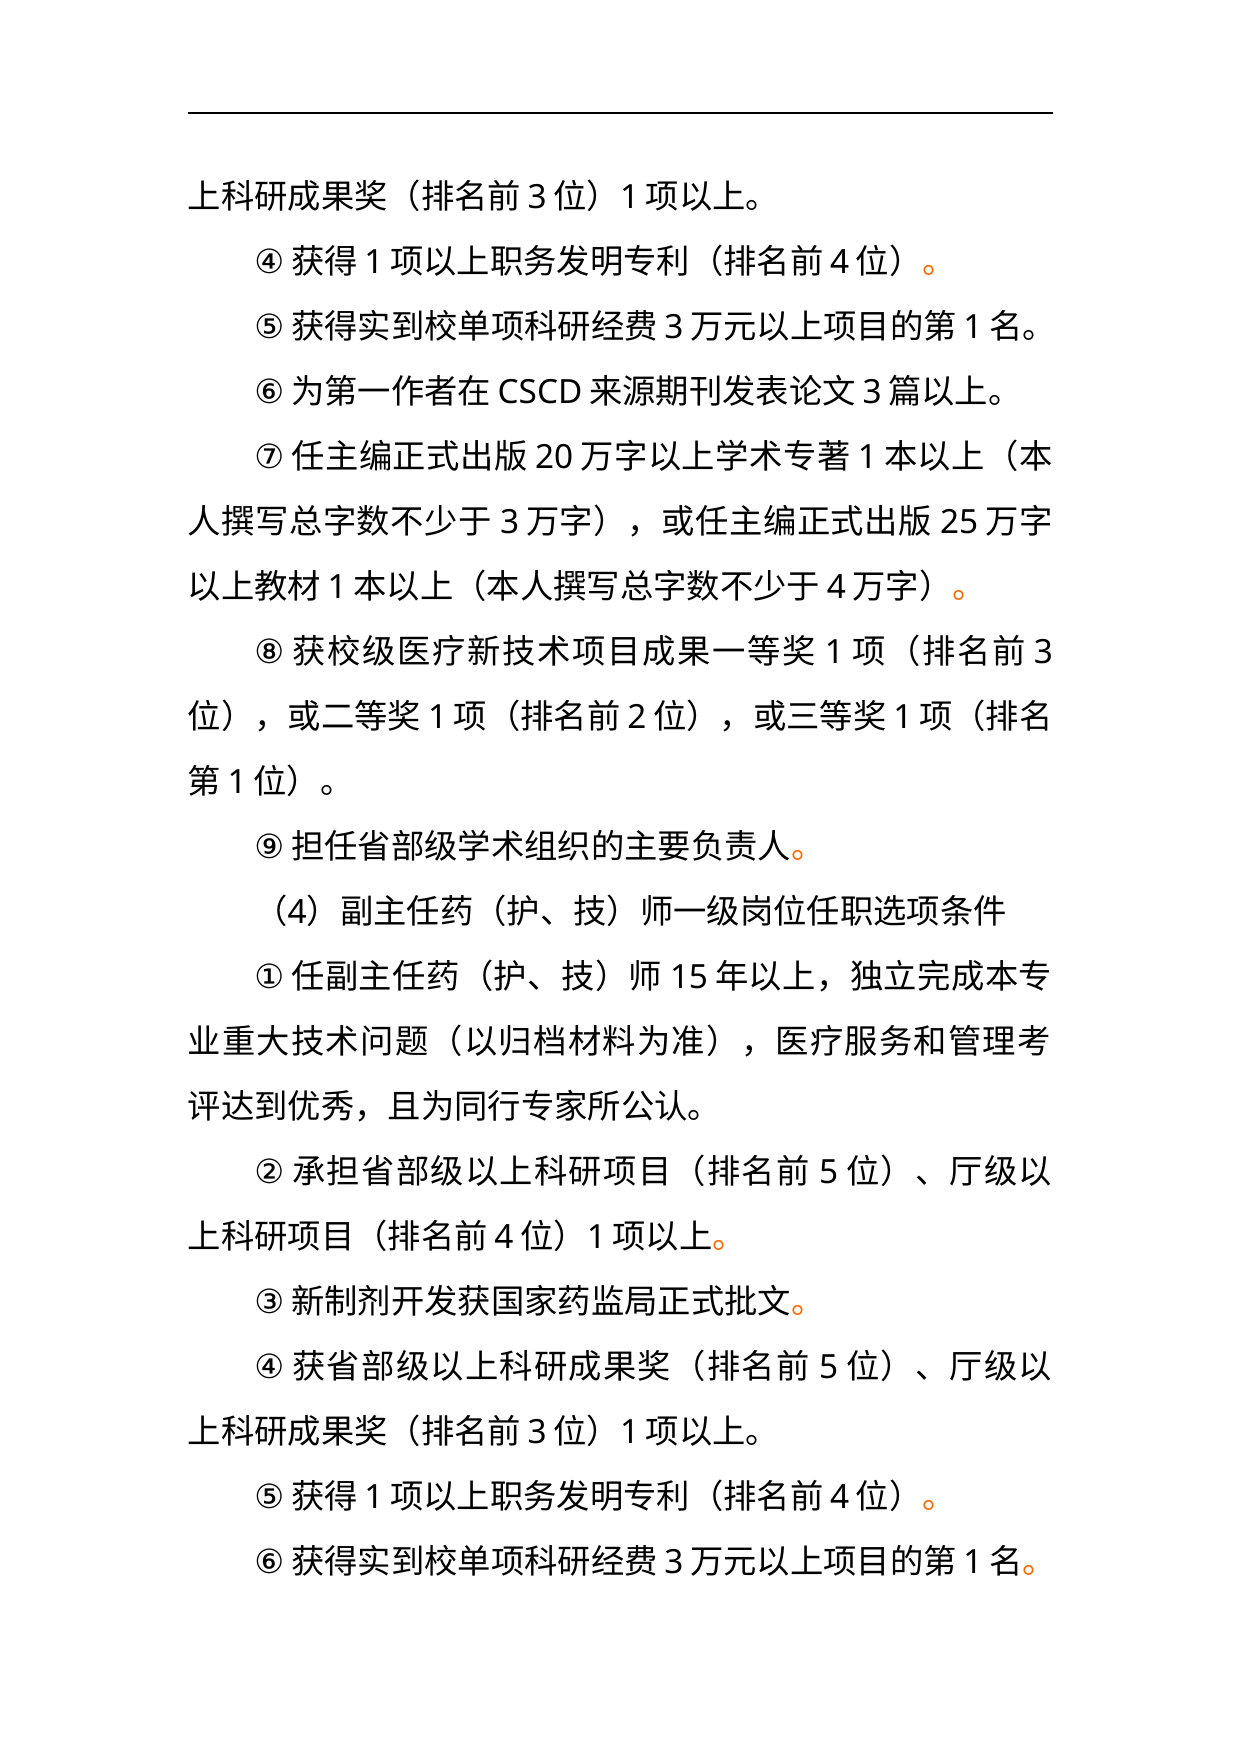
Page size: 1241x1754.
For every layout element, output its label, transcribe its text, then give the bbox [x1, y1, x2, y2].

text ⑤获得实到校单项科研经费3万元以上项目的第1名。 [187, 292, 1053, 357]
text ⑥为第一作者在CSCD来源期刊发表论文3篇以上。 [187, 357, 1053, 422]
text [187, 162, 1053, 227]
text ⑥获得实到校单项科研经费3万元以上项目的第1名。 [187, 1527, 1053, 1592]
text ②承担省部级以上科研项目（排名前5位）、厅级以上科研项目（排名前4位）1项以上。 [187, 1137, 1053, 1267]
text ①任副主任药（护、技）师15年以上，独立完成本专业重大技术问题（以归档材料为准），医疗服务和管理考评达到优秀，且为同行专家所公认。 [187, 942, 1053, 1137]
text ⑦任主编正式出版20万字以上学术专著1本以上（本人撰写总字数不少于3万字），或任主编正式出版25万字以上教材1本以上（本人撰写总字数不少于4万字）。 [187, 422, 1053, 617]
text （4）副主任药（护、技）师一级岗位任职选项条件 [187, 877, 1053, 942]
text ③新制剂开发获国家药监局正式批文。 [187, 1267, 1053, 1332]
text ④获得1项以上职务发明专利（排名前4位）。 [187, 227, 1053, 292]
text ④获省部级以上科研成果奖（排名前5位）、厅级以上科研成果奖（排名前3位）1项以上。 [187, 1332, 1053, 1462]
text ⑧获校级医疗新技术项目成果一等奖1项（排名前3位），或二等奖1项（排名前2位），或三等奖1项（排名第1位）。 [187, 617, 1053, 812]
text ⑨担任省部级学术组织的主要负责人。 [187, 812, 1053, 877]
text ⑤获得1项以上职务发明专利（排名前4位）。 [187, 1462, 1053, 1527]
